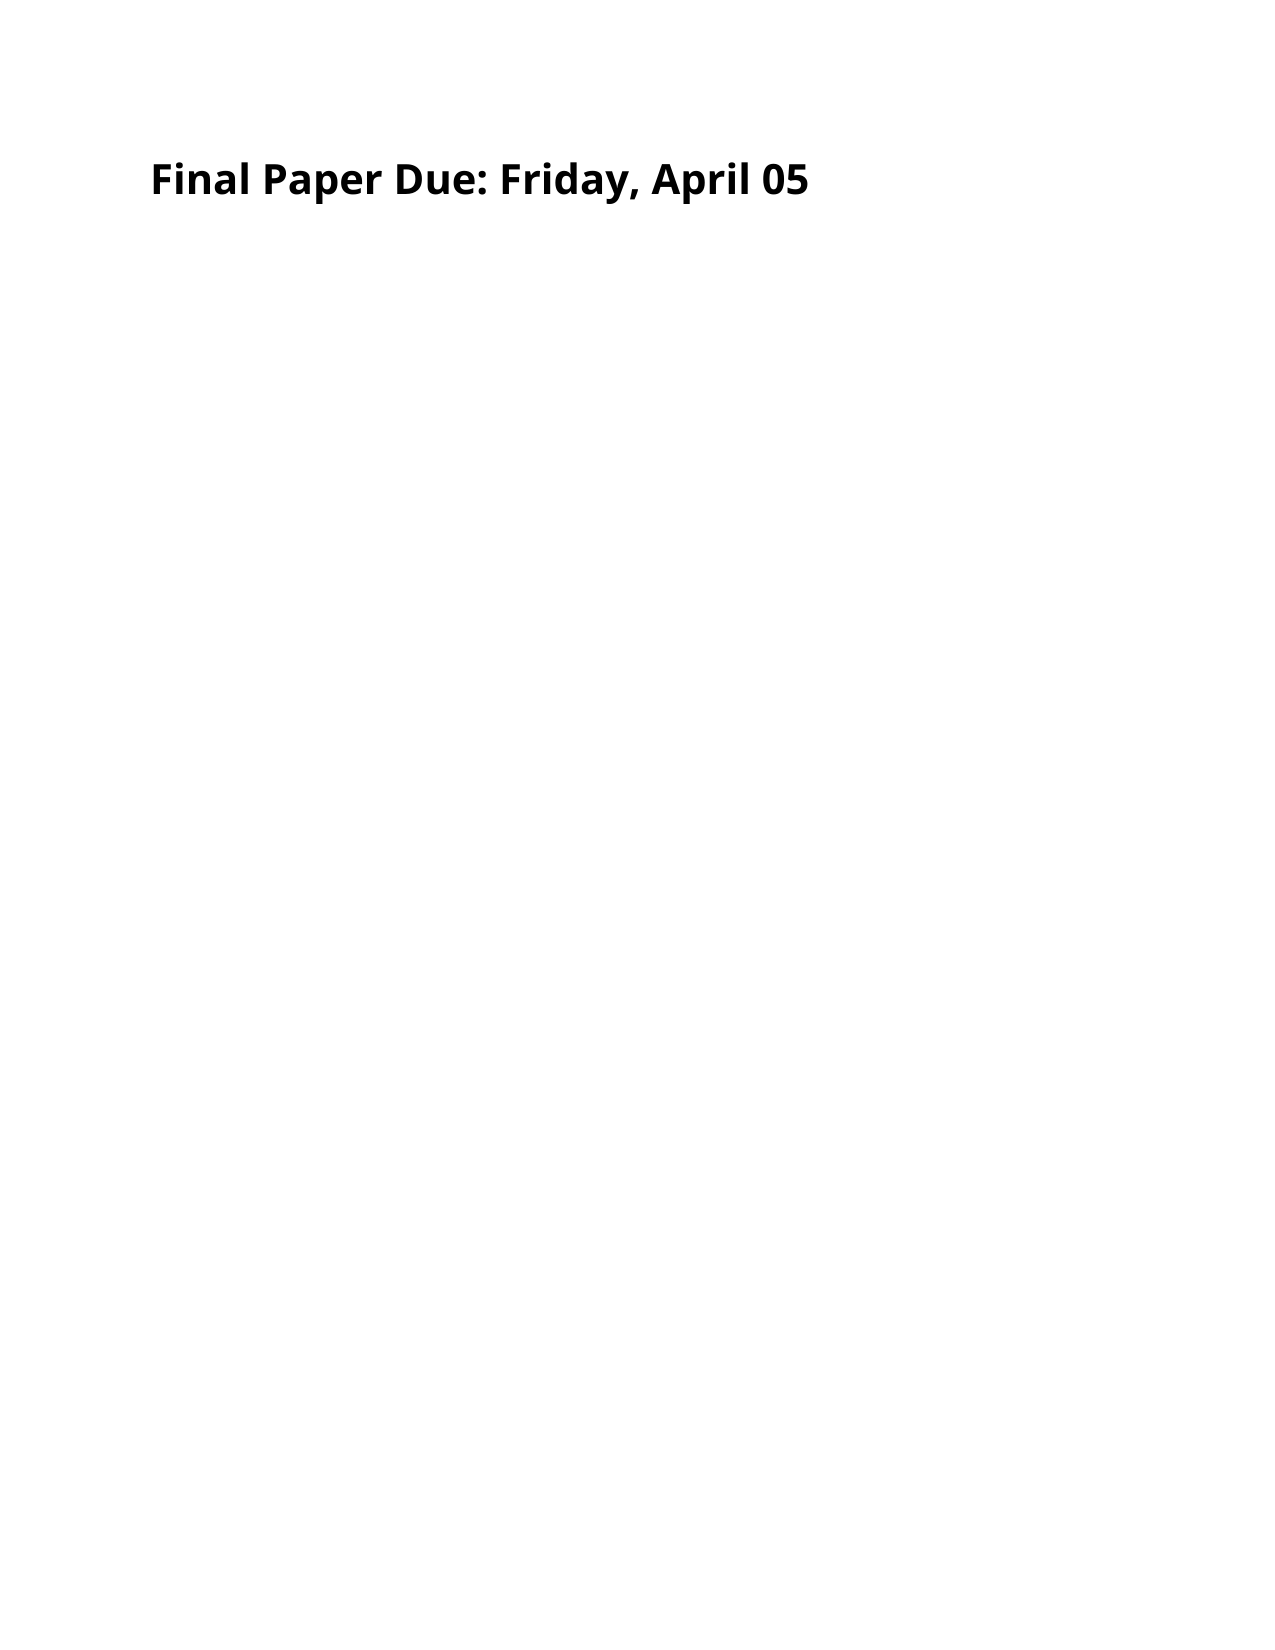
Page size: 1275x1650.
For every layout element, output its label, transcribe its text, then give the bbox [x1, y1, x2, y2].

text Final Paper Due: Friday, April 05 [150, 150, 1125, 207]
